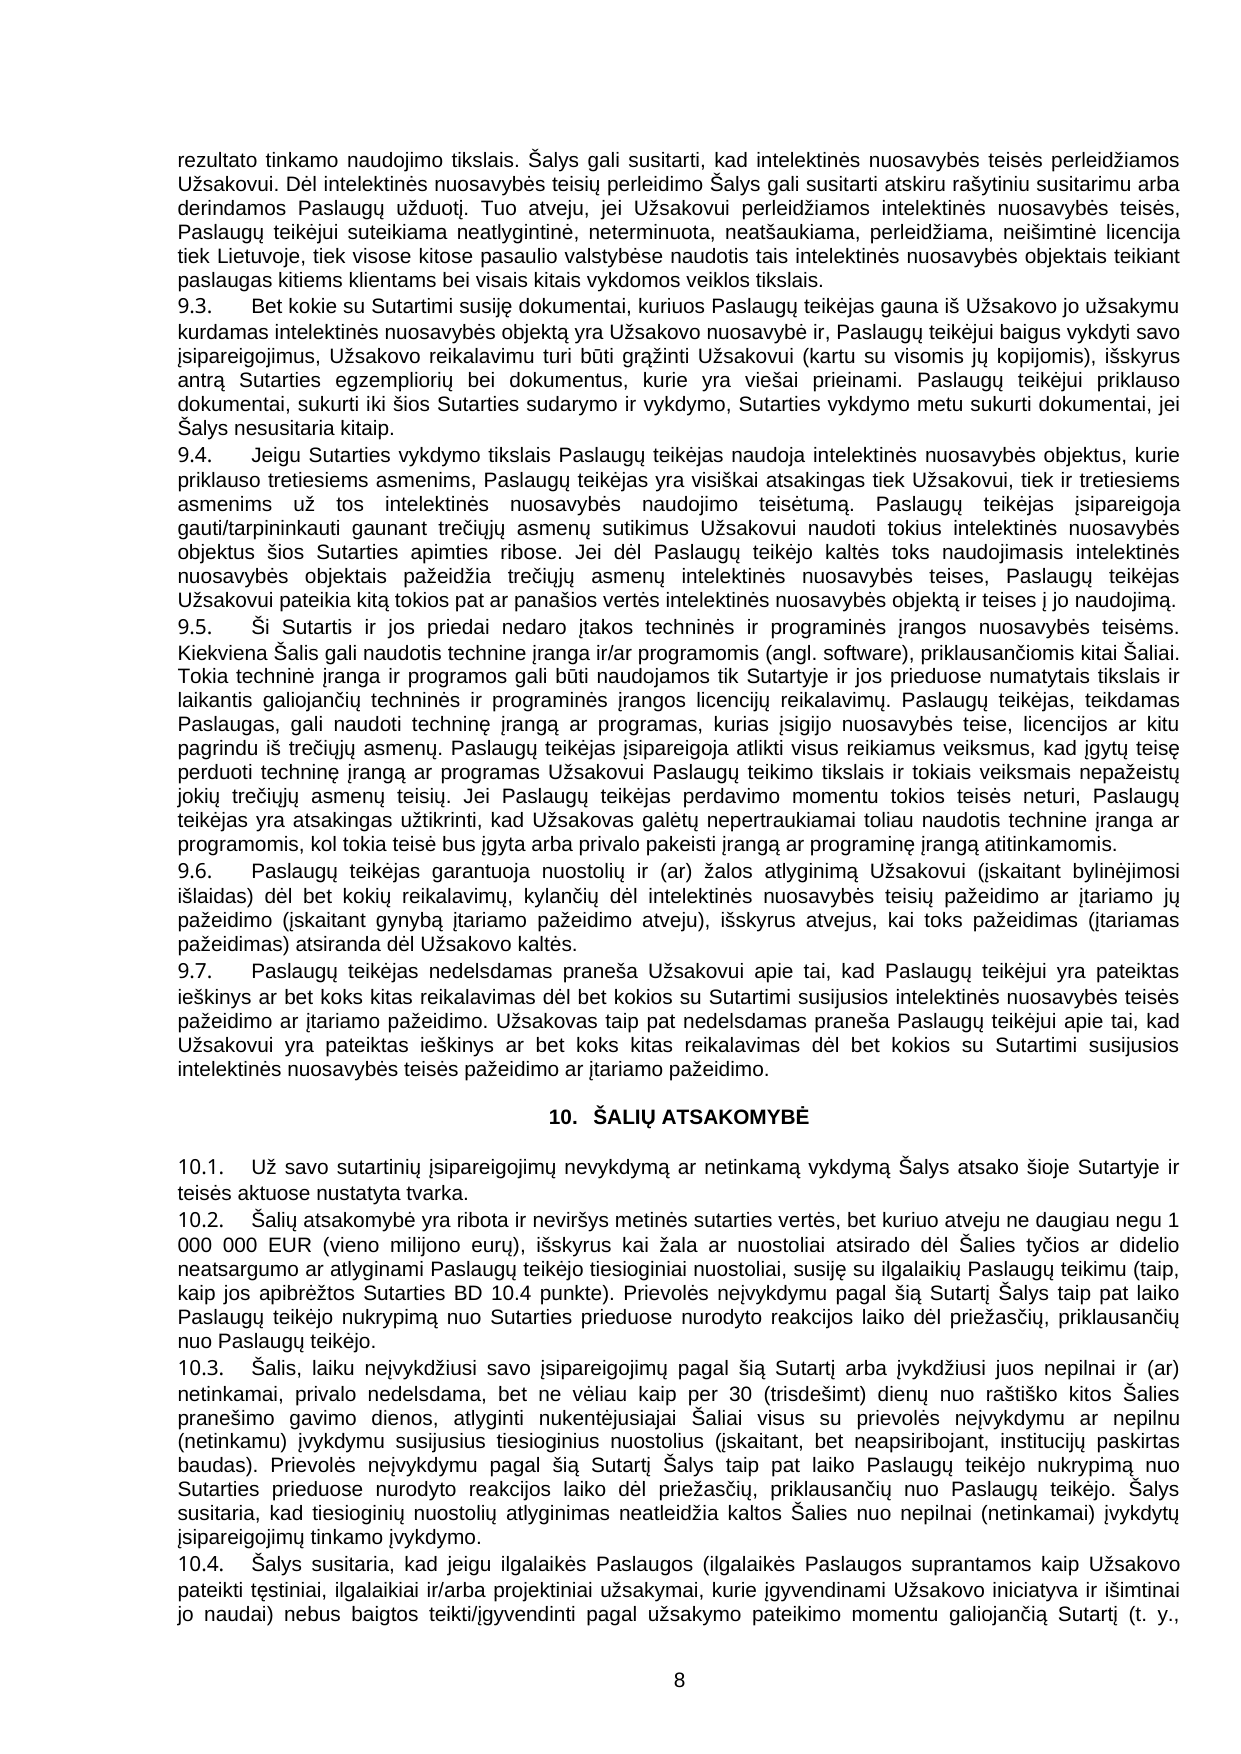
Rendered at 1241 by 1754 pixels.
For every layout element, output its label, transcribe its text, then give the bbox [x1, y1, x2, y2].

list Jeigu Sutarties vykdymo tikslais Paslaugų teikėjas naudoja intelektinės nuosavybės objektus, kurie priklauso tretiesiems asmenims, Paslaugų teikėjas yra visiškai atsakingas tiek Užsakovui, tiek ir tretiesiems asmenims už tos intelektinės nuosavybės naudojimo teisėtumą. Paslaugų teikėjas įsipareigoja gauti/tarpininkauti gaunant trečiųjų asmenų sutikimus Užsakovui naudoti tokius intelektinės nuosavybės objektus šios Sutarties apimties ribose. Jei dėl Paslaugų teikėjo kaltės toks naudojimasis intelektinės nuosavybės objektais pažeidžia trečiųjų asmenų intelektinės nuosavybės teises, Paslaugų teikėjas Užsakovui pateikia kitą tokios pat ar panašios vertės intelektinės nuosavybės objektą ir teises į jo naudojimą. [177, 440, 1181, 612]
list Ši Sutartis ir jos priedai nedaro įtakos techninės ir programinės įrangos nuosavybės teisėms. Kiekviena Šalis gali naudotis technine įranga ir/ar programomis (angl. software), priklausančiomis kitai Šaliai. Tokia techninė įranga ir programos gali būti naudojamos tik Sutartyje ir jos prieduose numatytais tikslais ir laikantis galiojančių techninės ir programinės įrangos licencijų reikalavimų. Paslaugų teikėjas, teikdamas Paslaugas, gali naudoti techninę įrangą ar programas, kurias įsigijo nuosavybės teise, licencijos ar kitu pagrindu iš trečiųjų asmenų. Paslaugų teikėjas įsipareigoja atlikti visus reikiamus veiksmus, kad įgytų teisę perduoti techninę įrangą ar programas Užsakovui Paslaugų teikimo tikslais ir tokiais veiksmais nepažeistų jokių trečiųjų asmenų teisių. Jei Paslaugų teikėjas perdavimo momentu tokios teisės neturi, Paslaugų teikėjas yra atsakingas užtikrinti, kad Užsakovas galėtų nepertraukiamai toliau naudotis technine įranga ar programomis, kol tokia teisė bus įgyta arba privalo pakeisti įrangą ar programinę įrangą atitinkamomis. [177, 612, 1181, 856]
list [177, 148, 1181, 291]
list Už savo sutartinių įsipareigojimų nevykdymą ar netinkamą vykdymą Šalys atsako šioje Sutartyje ir teisės aktuose nustatyta tvarka. [177, 1152, 1181, 1205]
list Šalių atsakomybė yra ribota ir neviršys metinės sutarties vertės, bet kuriuo atveju ne daugiau negu 1 000 000 EUR (vieno milijono eurų), išskyrus kai žala ar nuostoliai atsirado dėl Šalies tyčios ar didelio neatsargumo ar atlyginami Paslaugų teikėjo tiesioginiai nuostoliai, susiję su ilgalaikių Paslaugų teikimu (taip, kaip jos apibrėžtos Sutarties BD 10.4 punkte). Prievolės neįvykdymu pagal šią Sutartį Šalys taip pat laiko Paslaugų teikėjo nukrypimą nuo Sutarties prieduose nurodyto reakcijos laiko dėl priežasčių, priklausančių nuo Paslaugų teikėjo. [177, 1205, 1181, 1353]
list Paslaugų teikėjas garantuoja nuostolių ir (ar) žalos atlyginimą Užsakovui (įskaitant bylinėjimosi išlaidas) dėl bet kokių reikalavimų, kylančių dėl intelektinės nuosavybės teisių pažeidimo ar įtariamo jų pažeidimo (įskaitant gynybą įtariamo pažeidimo atveju), išskyrus atvejus, kai toks pažeidimas (įtariamas pažeidimas) atsiranda dėl Užsakovo kaltės. [177, 856, 1181, 956]
list Paslaugų teikėjas nedelsdamas praneša Užsakovui apie tai, kad Paslaugų teikėjui yra pateiktas ieškinys ar bet koks kitas reikalavimas dėl bet kokios su Sutartimi susijusios intelektinės nuosavybės teisės pažeidimo ar įtariamo pažeidimo. Užsakovas taip pat nedelsdamas praneša Paslaugų teikėjui apie tai, kad Užsakovui yra pateiktas ieškinys ar bet koks kitas reikalavimas dėl bet kokios su Sutartimi susijusios intelektinės nuosavybės teisės pažeidimo ar įtariamo pažeidimo. [177, 956, 1181, 1081]
list Šalis, laiku neįvykdžiusi savo įsipareigojimų pagal šią Sutartį arba įvykdžiusi juos nepilnai ir (ar) netinkamai, privalo nedelsdama, bet ne vėliau kaip per 30 (trisdešimt) dienų nuo raštiško kitos Šalies pranešimo gavimo dienos, atlyginti nukentėjusiajai Šaliai visus su prievolės neįvykdymu ar nepilnu (netinkamu) įvykdymu susijusius tiesioginius nuostolius (įskaitant, bet neapsiribojant, institucijų paskirtas baudas). Prievolės neįvykdymu pagal šią Sutartį Šalys taip pat laiko Paslaugų teikėjo nukrypimą nuo Sutarties prieduose nurodyto reakcijos laiko dėl priežasčių, priklausančių nuo Paslaugų teikėjo. Šalys susitaria, kad tiesioginių nuostolių atlyginimas neatleidžia kaltos Šalies nuo nepilnai (netinkamai) įvykdytų įsipareigojimų tinkamo įvykdymo. [177, 1353, 1181, 1549]
list Bet kokie su Sutartimi susiję dokumentai, kuriuos Paslaugų teikėjas gauna iš Užsakovo jo užsakymu kurdamas intelektinės nuosavybės objektą yra Užsakovo nuosavybė ir, Paslaugų teikėjui baigus vykdyti savo įsipareigojimus, Užsakovo reikalavimu turi būti grąžinti Užsakovui (kartu su visomis jų kopijomis), išskyrus antrą Sutarties egzempliorių bei dokumentus, kurie yra viešai prieinami. Paslaugų teikėjui priklauso dokumentai, sukurti iki šios Sutarties sudarymo ir vykdymo, Sutarties vykdymo metu sukurti dokumentai, jei Šalys nesusitaria kitaip. [177, 291, 1181, 440]
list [177, 1549, 1181, 1626]
list ŠALIŲ ATSAKOMYBĖ [177, 1104, 1181, 1128]
